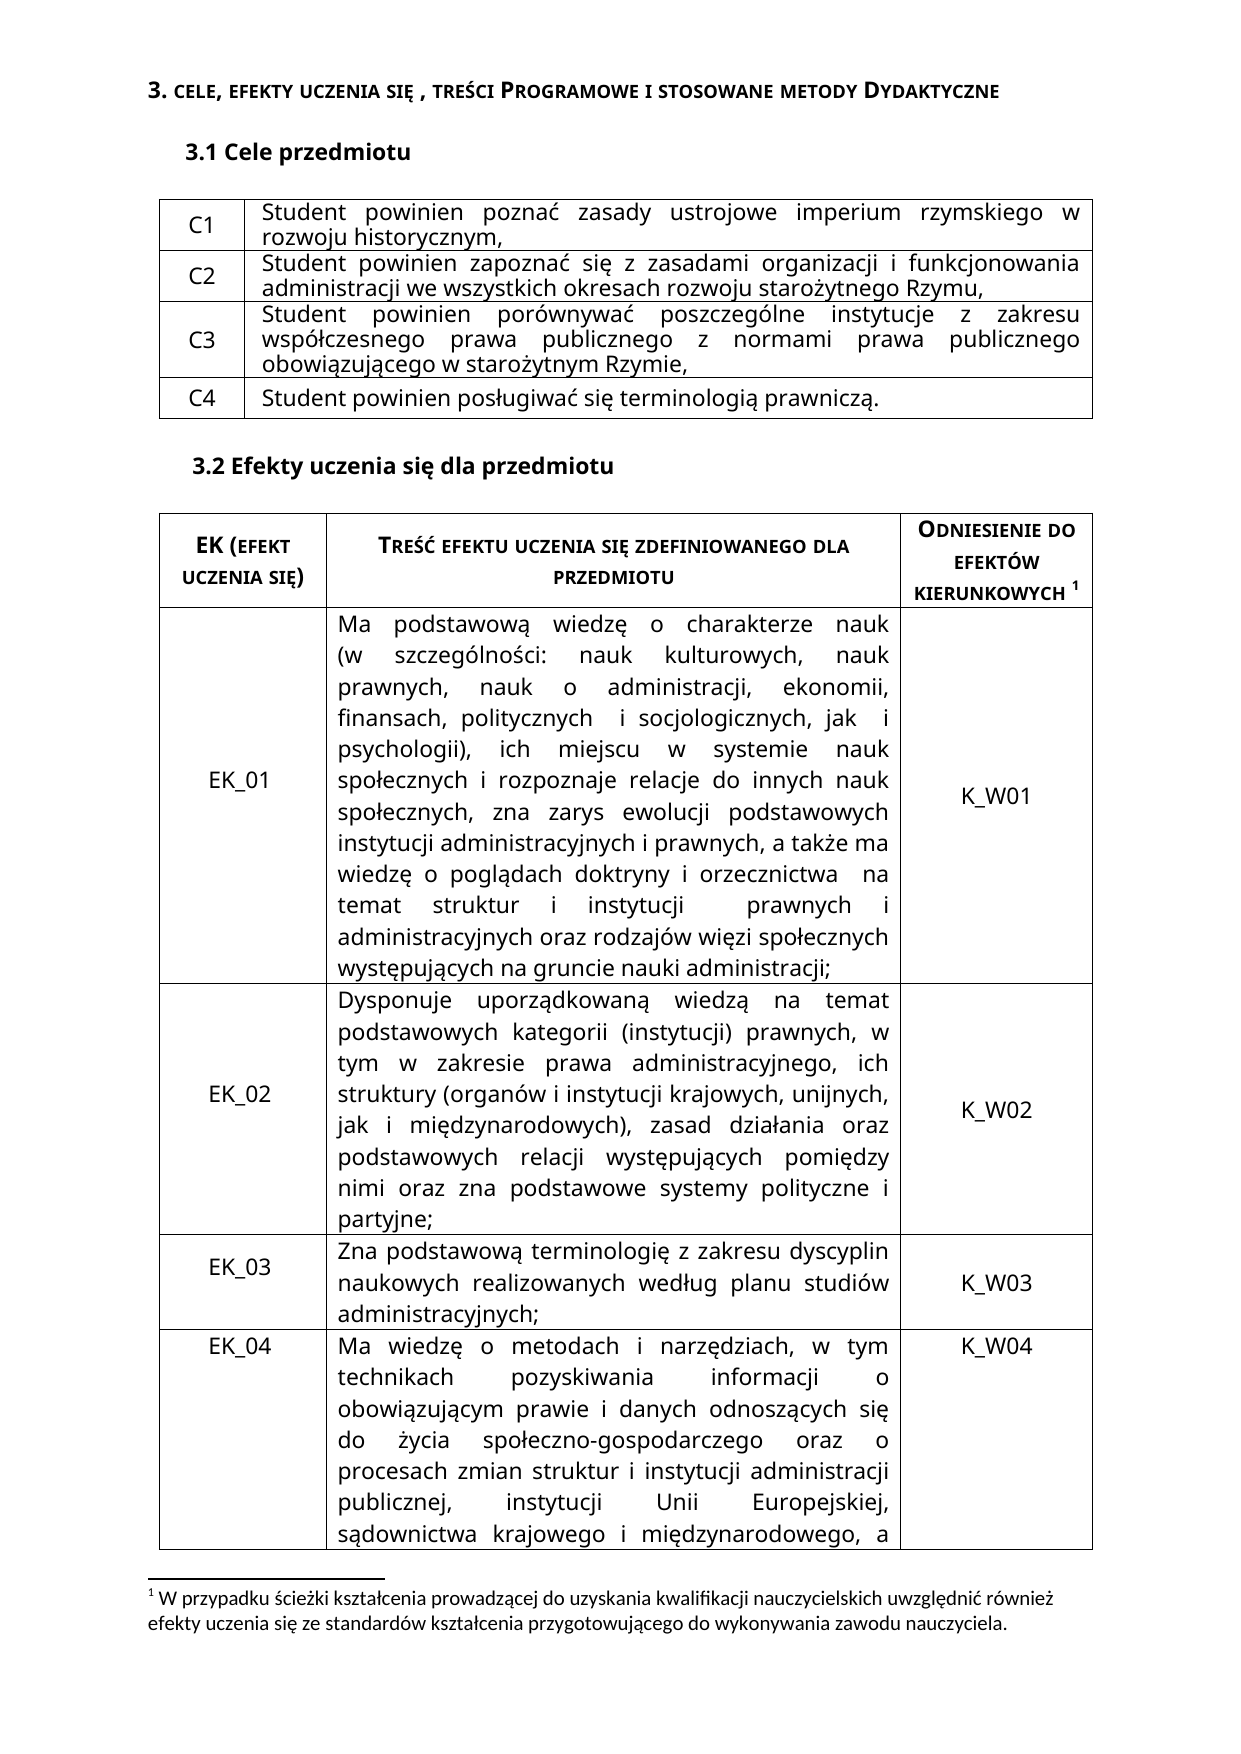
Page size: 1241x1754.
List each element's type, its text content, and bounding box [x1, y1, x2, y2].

table_cell Dysponuje uporządkowaną wiedzą na temat podstawowych kategorii (instytucji) prawnych, w tym w zakresie prawa administracyjnego, ich struktury (organów i instytucji krajowych, unijnych, jak i międzynarodowych), zasad działania oraz podstawowych relacji występujących pomiędzy nimi oraz zna podstawowe systemy polityczne i partyjne; [327, 984, 900, 1234]
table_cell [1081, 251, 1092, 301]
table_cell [327, 1330, 900, 1549]
table_cell K_W03 [901, 1235, 1092, 1329]
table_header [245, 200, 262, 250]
table_cell [160, 984, 326, 1234]
text 3.1 Cele przedmiotu [185, 136, 1093, 168]
table_cell Student powinien posługiwać się terminologią prawniczą. [245, 378, 1092, 418]
text 3. cele, efekty uczenia się , treści Programowe i stosowane metody Dydaktyczne [148, 74, 1093, 105]
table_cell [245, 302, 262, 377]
table_cell [160, 1330, 326, 1549]
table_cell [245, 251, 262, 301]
table_cell K_W02 [901, 984, 1092, 1234]
table_cell K_W01 [901, 608, 1092, 983]
table_cell C2 [160, 251, 244, 301]
table_header EK (efekt uczenia się) [160, 514, 326, 607]
table_cell Zna podstawową terminologię z zakresu dyscyplin naukowych realizowanych według planu studiów administracyjnych; [327, 1235, 900, 1329]
table_cell K_W04 [901, 1330, 1092, 1549]
table_header Odniesienie do efektów kierunkowych [901, 514, 1092, 607]
table_header Treść efektu uczenia się zdefiniowanego dla przedmiotu [327, 514, 900, 607]
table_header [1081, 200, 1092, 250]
table_cell C4 [160, 378, 244, 418]
table_cell Ma podstawową wiedzę o charakterze nauk (w szczególności: nauk kulturowych, nauk prawnych, nauk o administracji, ekonomii, finansach, politycznych i socjologicznych, jak i psychologii), ich miejscu w systemie nauk społecznych i rozpoznaje relacje do innych nauk społecznych, zna zarys ewolucji podstawowych instytucji administracyjnych i prawnych, a także ma wiedzę o poglądach doktryny i orzecznictwa na temat struktur i instytucji prawnych i administracyjnych oraz rodzajów więzi społecznych występujących na gruncie nauki administracji; [327, 608, 900, 983]
table_header C1 [160, 200, 244, 250]
text 3.2 Efekty uczenia się dla przedmiotu [192, 450, 1093, 481]
table_cell [160, 1235, 326, 1329]
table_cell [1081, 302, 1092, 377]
table_cell [160, 608, 326, 983]
table_cell C3 [160, 302, 244, 377]
